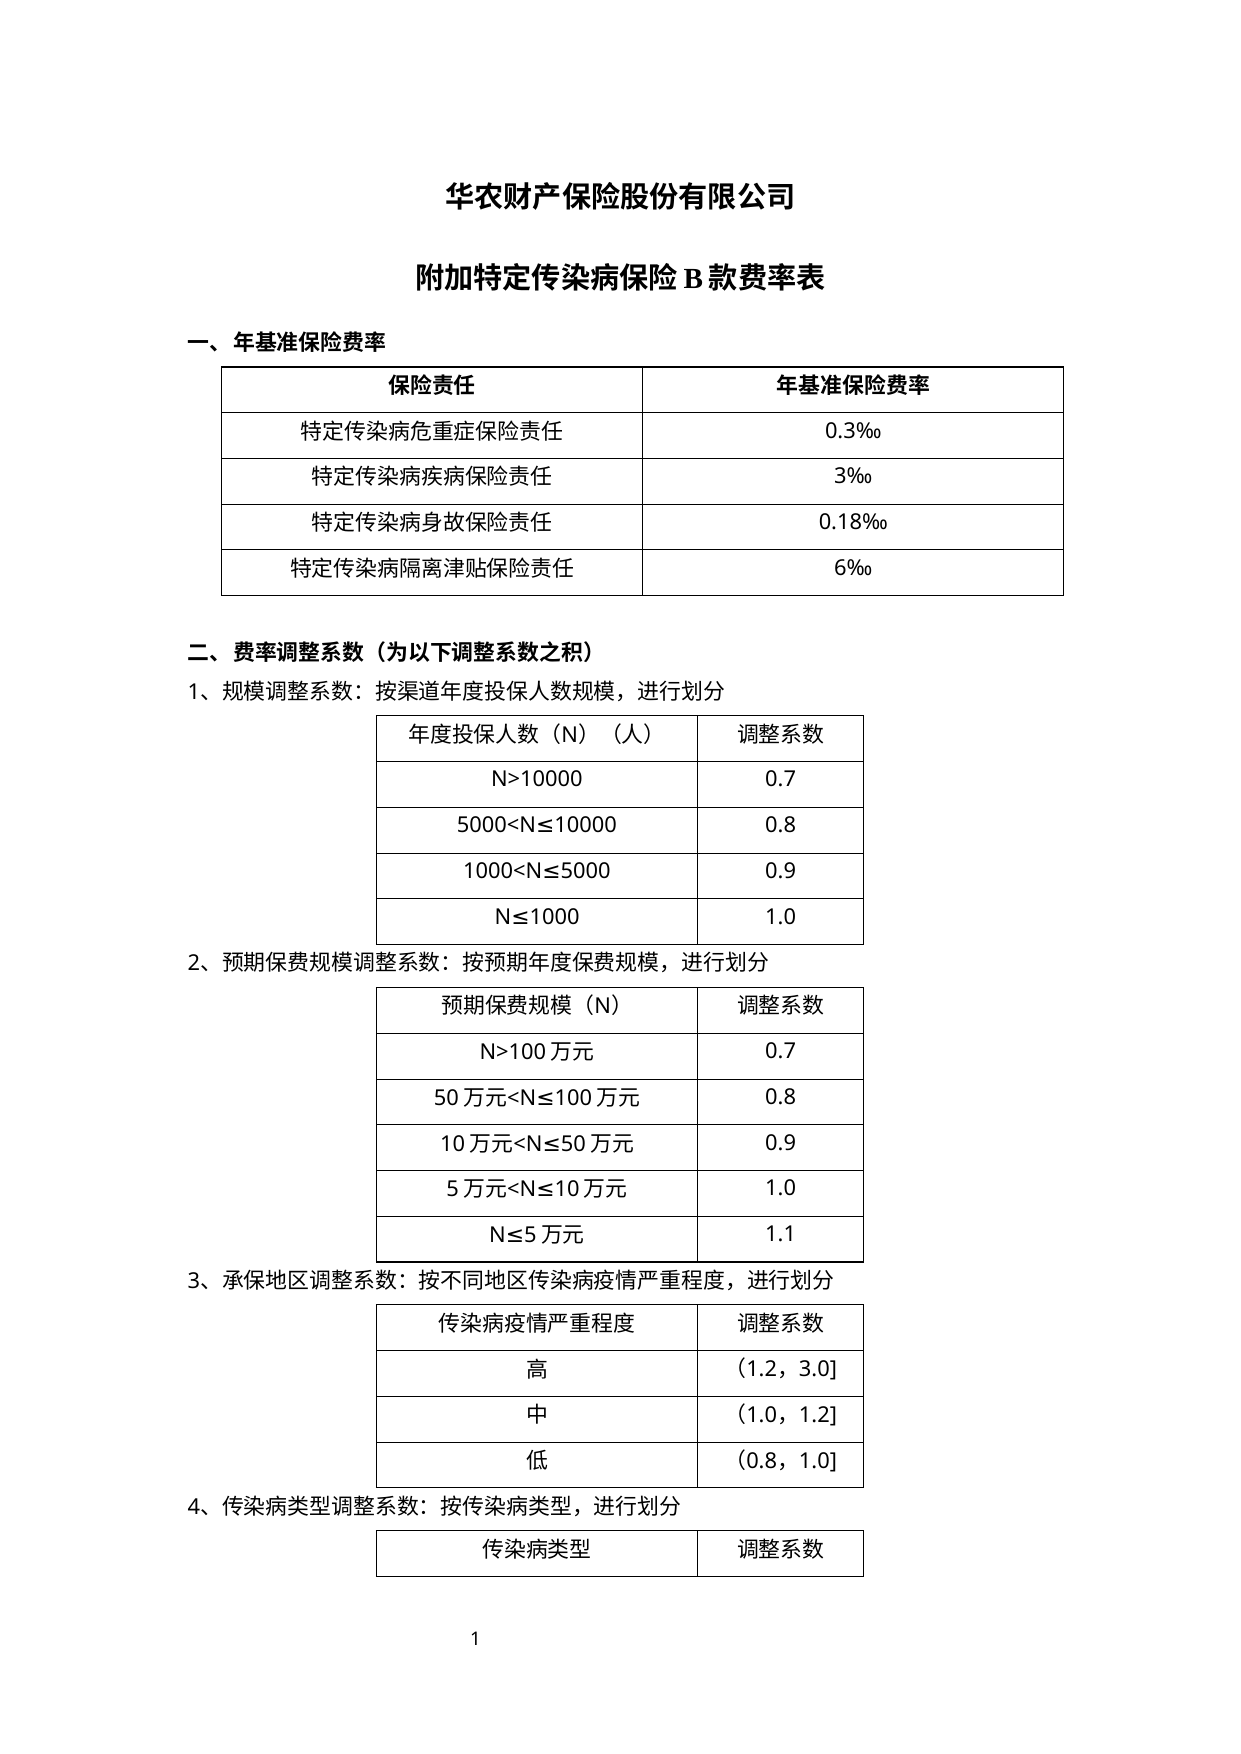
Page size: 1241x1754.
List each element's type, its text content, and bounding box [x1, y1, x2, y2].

table_cell （1.0，1.2] [698, 1397, 863, 1442]
table_header 预期保费规模（N） [377, 988, 697, 1033]
table_cell 0.8 [698, 1080, 863, 1124]
table_cell 1.1 [698, 1217, 863, 1261]
text 华农财产保险股份有限公司 [187, 162, 1053, 227]
text 2、预期保费规模调整系数：按预期年度保费规模，进行划分 [187, 945, 1053, 977]
table_cell 6‰ [643, 550, 1063, 595]
table_header 调整系数 [698, 1305, 863, 1350]
table_header 传染病类型 [377, 1531, 697, 1576]
table_cell 1000<N≤5000 [377, 854, 697, 898]
table_cell 1.0 [698, 899, 863, 944]
table_cell 0.3‰ [643, 413, 1063, 458]
table_cell 中 [377, 1397, 697, 1442]
table_cell （0.8，1.0] [698, 1443, 863, 1487]
text 1、规模调整系数：按渠道年度投保人数规模，进行划分 [187, 673, 1053, 706]
list 承保地区调整系数：按不同地区传染病疫情严重程度，进行划分 [187, 1262, 1053, 1295]
table_cell 3‰ [643, 459, 1063, 504]
table_cell N≤5万元 [377, 1217, 697, 1261]
table_cell 50万元<N≤100万元 [377, 1080, 697, 1124]
table_cell 5000<N≤10000 [377, 808, 697, 852]
table_cell 0.9 [698, 1125, 863, 1170]
table_header 调整系数 [698, 1531, 863, 1576]
table_header 传染病疫情严重程度 [377, 1305, 697, 1350]
table_header 调整系数 [698, 988, 863, 1033]
table_cell 0.8 [698, 808, 863, 852]
table_header 年基准保险费率 [643, 368, 1063, 412]
table_cell 0.7 [698, 762, 863, 807]
text 4、传染病类型调整系数：按传染病类型，进行划分 [187, 1488, 1053, 1521]
table_cell 10万元<N≤50万元 [377, 1125, 697, 1170]
table_cell 特定传染病危重症保险责任 [222, 413, 642, 458]
table_cell 特定传染病疾病保险责任 [222, 459, 642, 504]
table_cell N>10000 [377, 762, 697, 807]
table_cell 特定传染病隔离津贴保险责任 [222, 550, 642, 595]
table_cell 5万元<N≤10万元 [377, 1171, 697, 1216]
table_cell 1.0 [698, 1171, 863, 1216]
table_header 年度投保人数（N）（人） [377, 716, 697, 761]
table_cell 特定传染病身故保险责任 [222, 505, 642, 549]
table_header 调整系数 [698, 716, 863, 761]
text 附加特定传染病保险B款费率表 [187, 243, 1053, 308]
table_cell N>100万元 [377, 1034, 697, 1078]
list 年基准保险费率 [187, 324, 1053, 357]
table_cell 0.7 [698, 1034, 863, 1078]
table_cell N≤1000 [377, 899, 697, 944]
table_cell 0.18‰ [643, 505, 1063, 549]
table_cell 低 [377, 1443, 697, 1487]
list 费率调整系数（为以下调整系数之积） [187, 634, 1053, 667]
table_cell （1.2，3.0] [698, 1351, 863, 1396]
table_cell 高 [377, 1351, 697, 1396]
table_header 保险责任 [222, 368, 642, 412]
table_cell 0.9 [698, 854, 863, 898]
